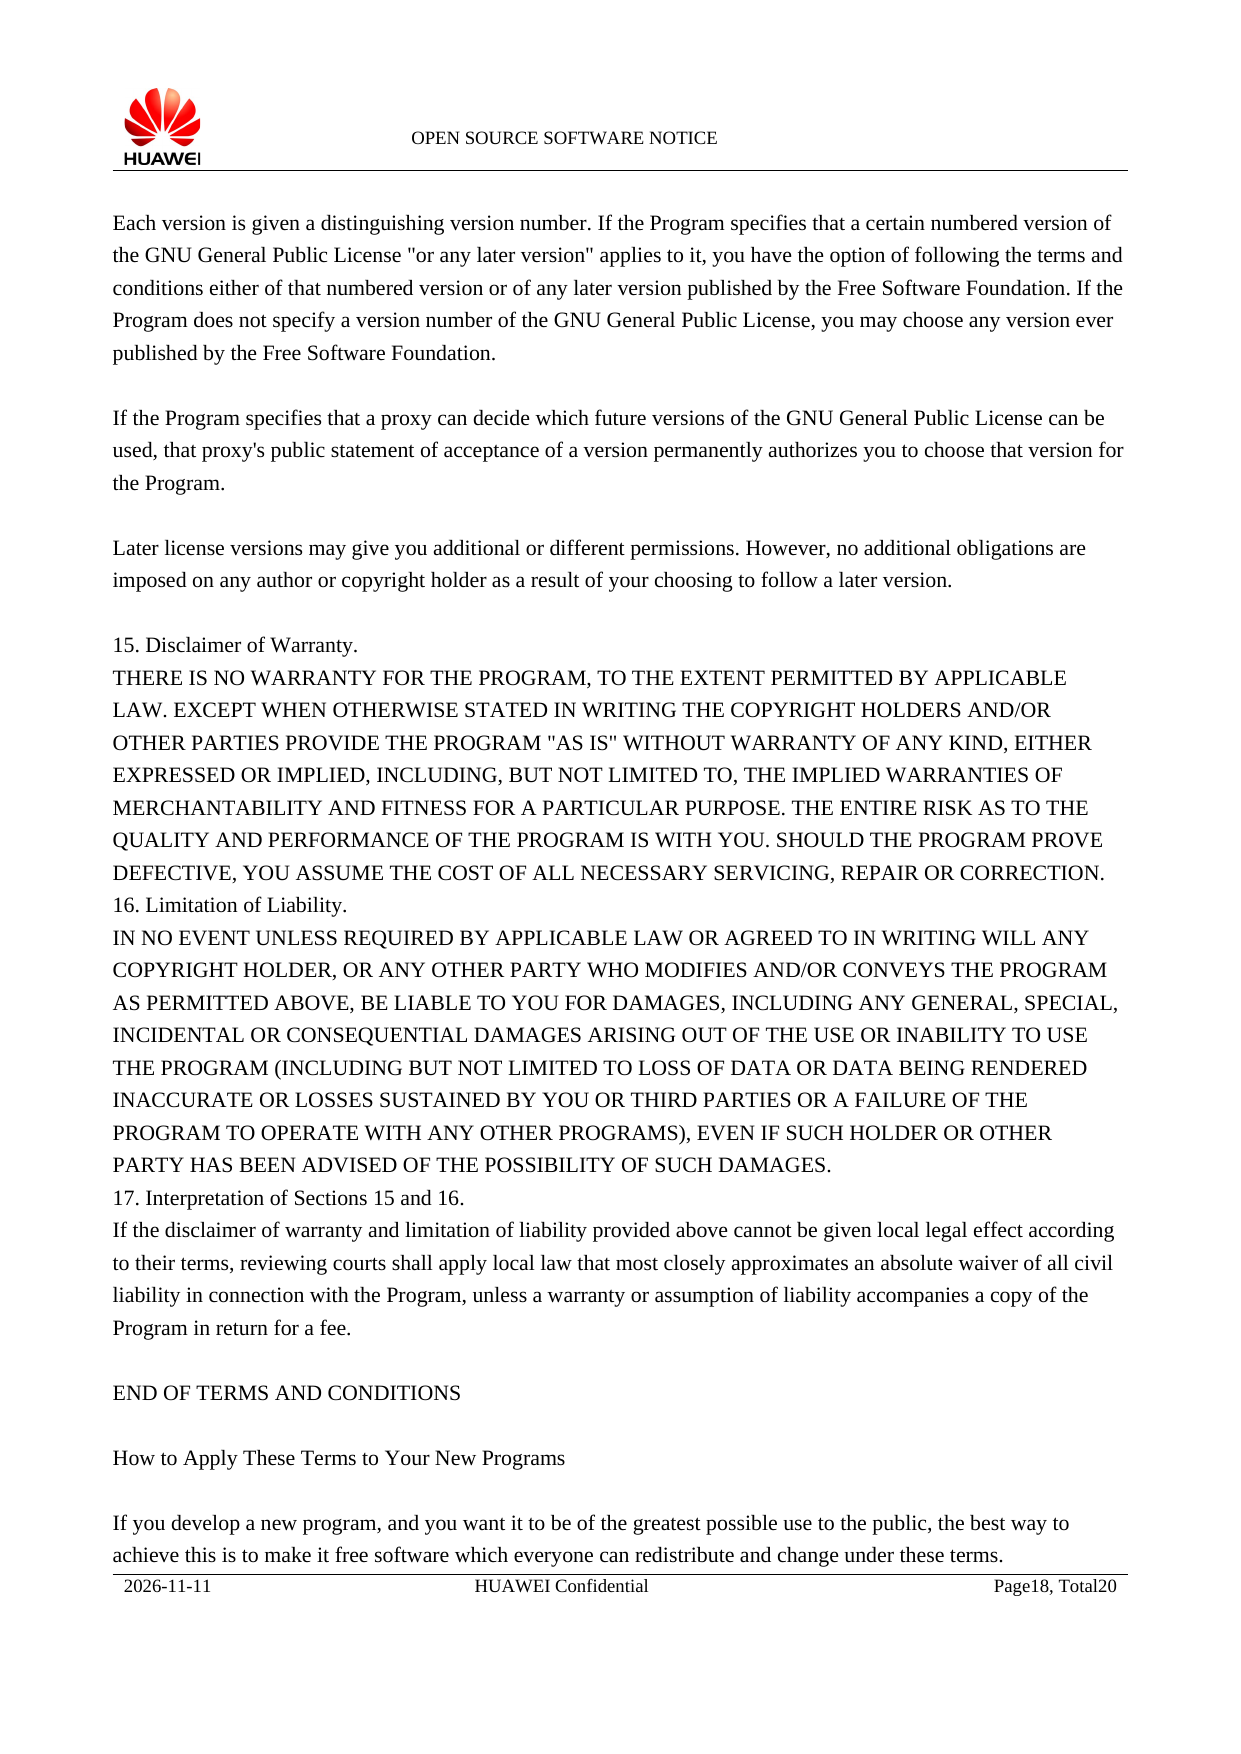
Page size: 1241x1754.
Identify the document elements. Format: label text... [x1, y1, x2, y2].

text How to Apply These Terms to Your New Programs [112, 1441, 1128, 1474]
text Later license versions may give you additional or different permissions. However, no additional obligations are imposed on any author or copyright holder as a result of your choosing to follow a later version. [112, 531, 1128, 596]
text If the Program specifies that a proxy can decide which future versions of the GNU General Public License can be used, that proxy's public statement of acceptance of a version permanently authorizes you to choose that version for the Program. [112, 401, 1128, 499]
text If the disclaimer of warranty and limitation of liability provided above cannot be given local legal effect according to their terms, reviewing courts shall apply local law that most closely approximates an absolute waiver of all civil liability in connection with the Program, unless a warranty or assumption of liability accompanies a copy of the Program in return for a fee. [112, 1214, 1128, 1344]
text 17. Interpretation of Sections 15 and 16. [112, 1181, 1128, 1214]
text IN NO EVENT UNLESS REQUIRED BY APPLICABLE LAW OR AGREED TO IN WRITING WILL ANY COPYRIGHT HOLDER, OR ANY OTHER PARTY WHO MODIFIES AND/OR CONVEYS THE PROGRAM AS PERMITTED ABOVE, BE LIABLE TO YOU FOR DAMAGES, INCLUDING ANY GENERAL, SPECIAL, INCIDENTAL OR CONSEQUENTIAL DAMAGES ARISING OUT OF THE USE OR INABILITY TO USE THE PROGRAM (INCLUDING BUT NOT LIMITED TO LOSS OF DATA OR DATA BEING RENDERED INACCURATE OR LOSSES SUSTAINED BY YOU OR THIRD PARTIES OR A FAILURE OF THE PROGRAM TO OPERATE WITH ANY OTHER PROGRAMS), EVEN IF SUCH HOLDER OR OTHER PARTY HAS BEEN ADVISED OF THE POSSIBILITY OF SUCH DAMAGES. [112, 921, 1128, 1181]
text 15. Disclaimer of Warranty. [112, 629, 1128, 661]
text 16. Limitation of Liability. [112, 889, 1128, 921]
text Each version is given a distinguishing version number. If the Program specifies that a certain numbered version of the GNU General Public License "or any later version" applies to it, you have the option of following the terms and conditions either of that numbered version or of any later version published by the Free Software Foundation. If the Program does not specify a version number of the GNU General Public License, you may choose any version ever published by the Free Software Foundation. [112, 206, 1128, 369]
picture [124, 88, 201, 165]
text THERE IS NO WARRANTY FOR THE PROGRAM, TO THE EXTENT PERMITTED BY APPLICABLE LAW. EXCEPT WHEN OTHERWISE STATED IN WRITING THE COPYRIGHT HOLDERS AND/OR OTHER PARTIES PROVIDE THE PROGRAM "AS IS" WITHOUT WARRANTY OF ANY KIND, EITHER EXPRESSED OR IMPLIED, INCLUDING, BUT NOT LIMITED TO, THE IMPLIED WARRANTIES OF MERCHANTABILITY AND FITNESS FOR A PARTICULAR PURPOSE. THE ENTIRE RISK AS TO THE QUALITY AND PERFORMANCE OF THE PROGRAM IS WITH YOU. SHOULD THE PROGRAM PROVE DEFECTIVE, YOU ASSUME THE COST OF ALL NECESSARY SERVICING, REPAIR OR CORRECTION. [112, 661, 1128, 889]
text If you develop a new program, and you want it to be of the greatest possible use to the public, the best way to achieve this is to make it free software which everyone can redistribute and change under these terms. [112, 1506, 1128, 1571]
text END OF TERMS AND CONDITIONS [112, 1376, 1128, 1409]
